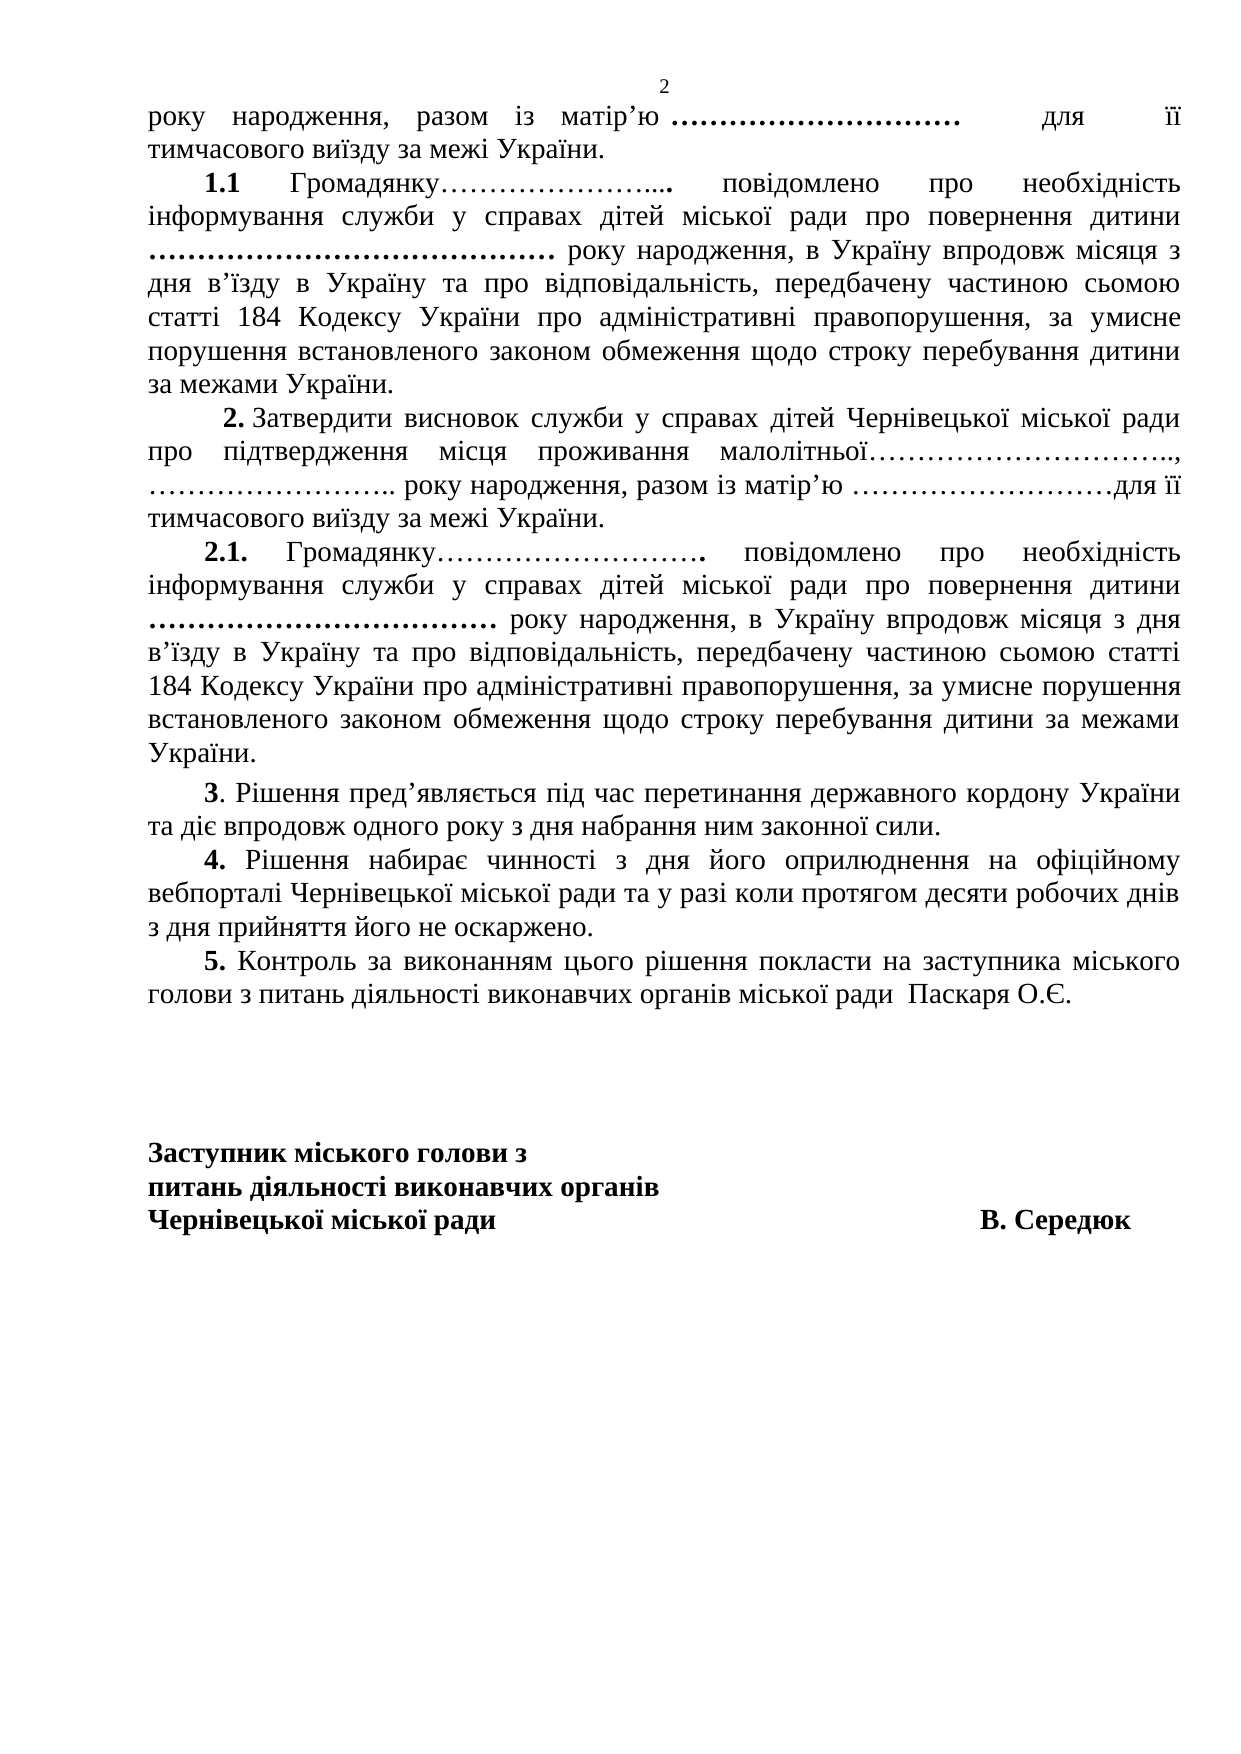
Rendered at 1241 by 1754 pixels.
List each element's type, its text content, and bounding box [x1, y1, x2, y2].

text 2.1. Громадянку………………………. повідомлено про необхідність інформування служби у справах дітей міської ради про повернення дитини ……………………………… року народження, в Україну впродовж місяця з дня в’їзду в Україну та про відповідальність, передбачену частиною сьомою статті 184 Кодексу України про адміністративні правопорушення, за умисне порушення встановленого законом обмеження щодо строку перебування дитини за межами України. [148, 534, 1181, 769]
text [148, 98, 1181, 165]
text 4. Рішення набирає чинності з дня його оприлюднення на офіційному вебпорталі Чернівецької міської ради та у разі коли протягом десяти робочих днів з дня прийняття його не оскаржено. [148, 842, 1181, 943]
text 2. Затвердити висновок служби у справах дітей Чернівецької міської ради про підтвердження місця проживання малолітньої………………………….., …………………….. року народження, разом із матір’ю ………………………для її тимчасового виїзду за межі України. [148, 400, 1181, 534]
text 1.1 Громадянку………………….... повідомлено про необхідність інформування служби у справах дітей міської ради про повернення дитини …………………………………… року народження, в Україну впродовж місяця з дня в’їзду в Україну та про відповідальність, передбачену частиною сьомою статті 184 Кодексу України про адміністративні правопорушення, за умисне порушення встановленого законом обмеження щодо строку перебування дитини за межами України. [148, 165, 1181, 400]
text Заступник міського голови з [148, 1135, 1181, 1169]
text 5. Контроль за виконанням цього рішення покласти на заступника міського голови з питань діяльності виконавчих органів міської ради Паскаря О.Є. [148, 943, 1181, 1010]
text питань діяльності виконавчих органів [148, 1169, 1181, 1202]
text Чернівецької міської ради В. Середюк [148, 1202, 1181, 1236]
text 3. Рішення пред’являється під час перетинання державного кордону України та діє впродовж одного року з дня набрання ним законної сили. [148, 775, 1181, 842]
